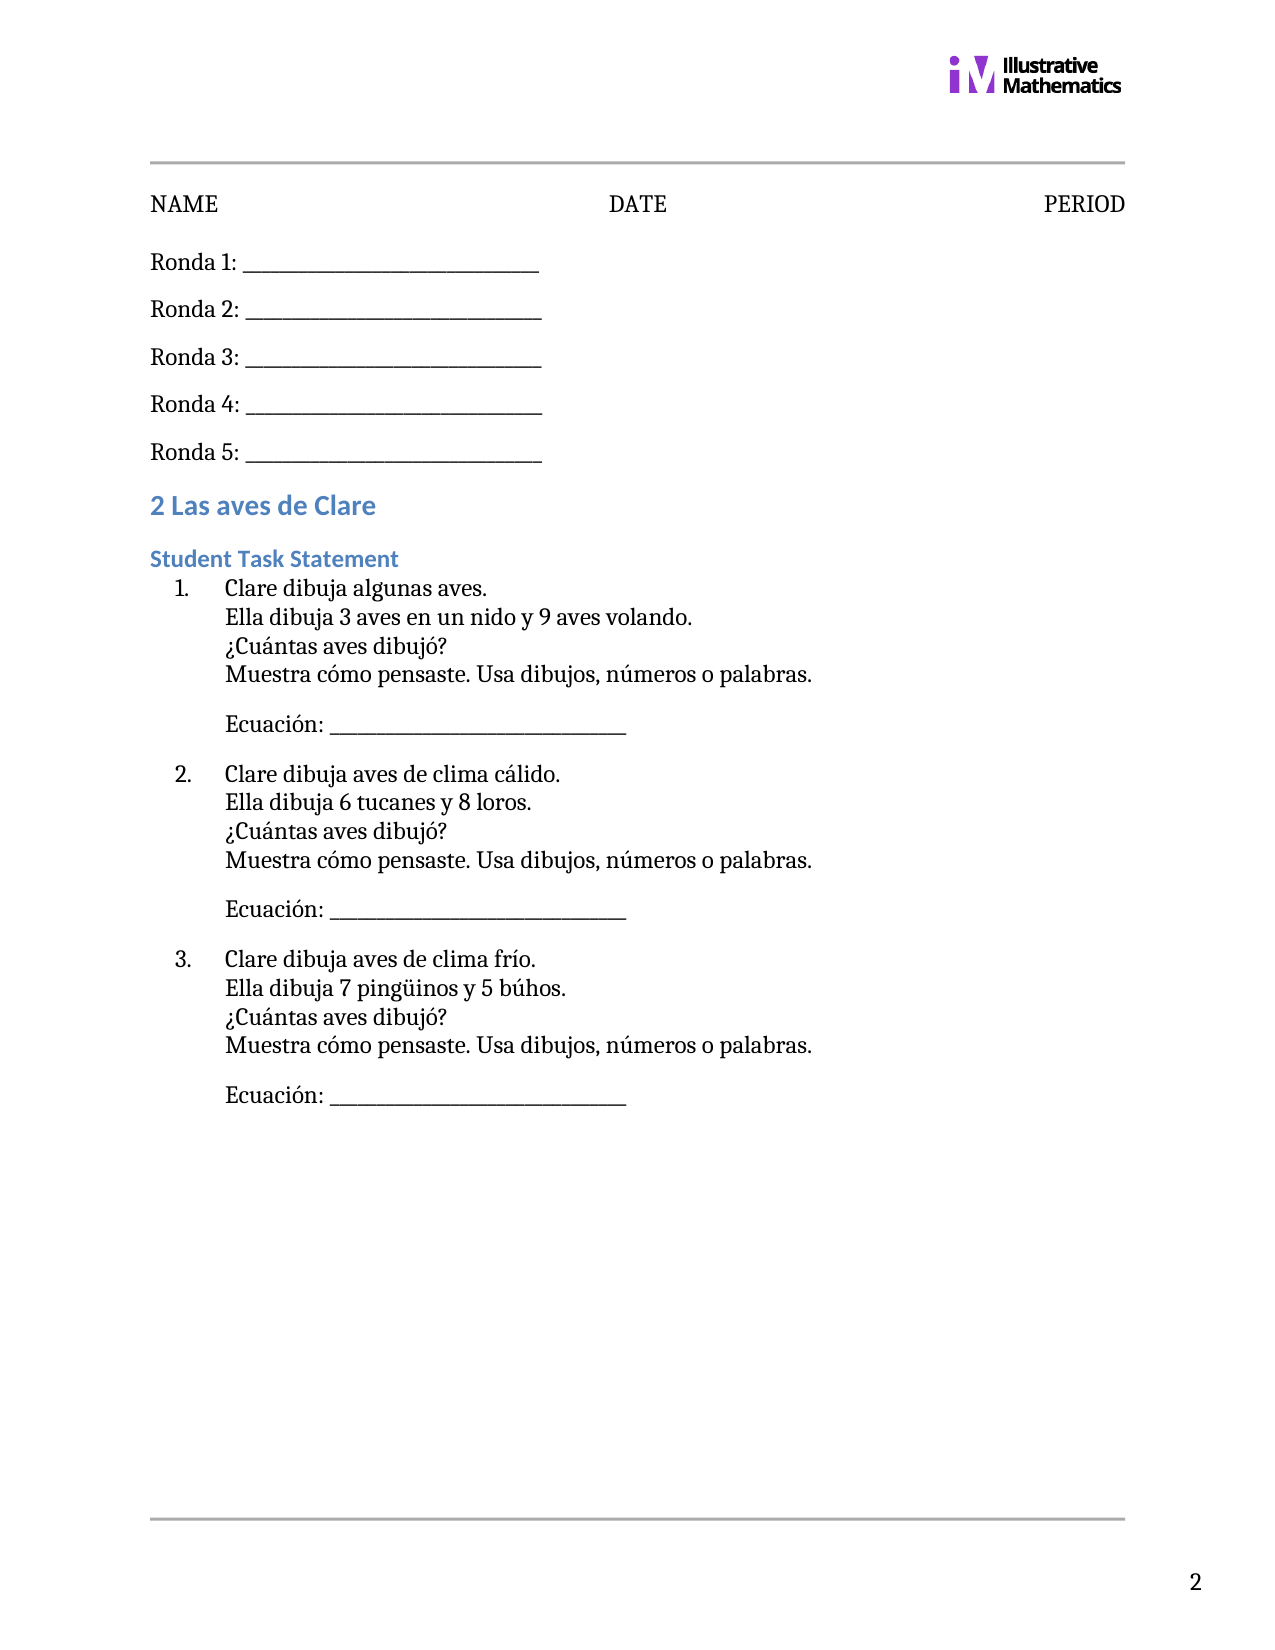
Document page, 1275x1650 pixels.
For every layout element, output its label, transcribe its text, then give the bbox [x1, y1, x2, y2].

list Ecuación: ________________________________ [175, 895, 1125, 924]
list Clare dibuja aves de clima cálido. Ella dibuja 6 tucanes y 8 loros. ¿Cuántas aves dibujó? Muestra cómo pensaste. Usa dibujos, números o palabras. [175, 759, 1125, 874]
subtitle Student Task Statement [150, 543, 1125, 574]
list Clare dibuja aves de clima frío. Ella dibuja 7 pingüinos y 5 búhos. ¿Cuántas aves dibujó? Muestra cómo pensaste. Usa dibujos, números o palabras. [175, 945, 1125, 1060]
list Clare dibuja algunas aves. Ella dibuja 3 aves en un nido y 9 aves volando. ¿Cuántas aves dibujó? Muestra cómo pensaste. Usa dibujos, números o palabras. [175, 574, 1125, 689]
text Ronda 5: ________________________________ [150, 437, 1125, 466]
picture [949, 55, 1121, 93]
text Ronda 3: ________________________________ [150, 342, 1125, 371]
text Ronda 4: ________________________________ [150, 390, 1125, 419]
list Ecuación: ________________________________ [175, 1081, 1125, 1109]
list Ecuación: ________________________________ [175, 710, 1125, 739]
text Ronda 2: ________________________________ [150, 295, 1125, 324]
text Ronda 1: ________________________________ [150, 247, 1125, 276]
subtitle 2 Las aves de Clare [150, 487, 1125, 523]
